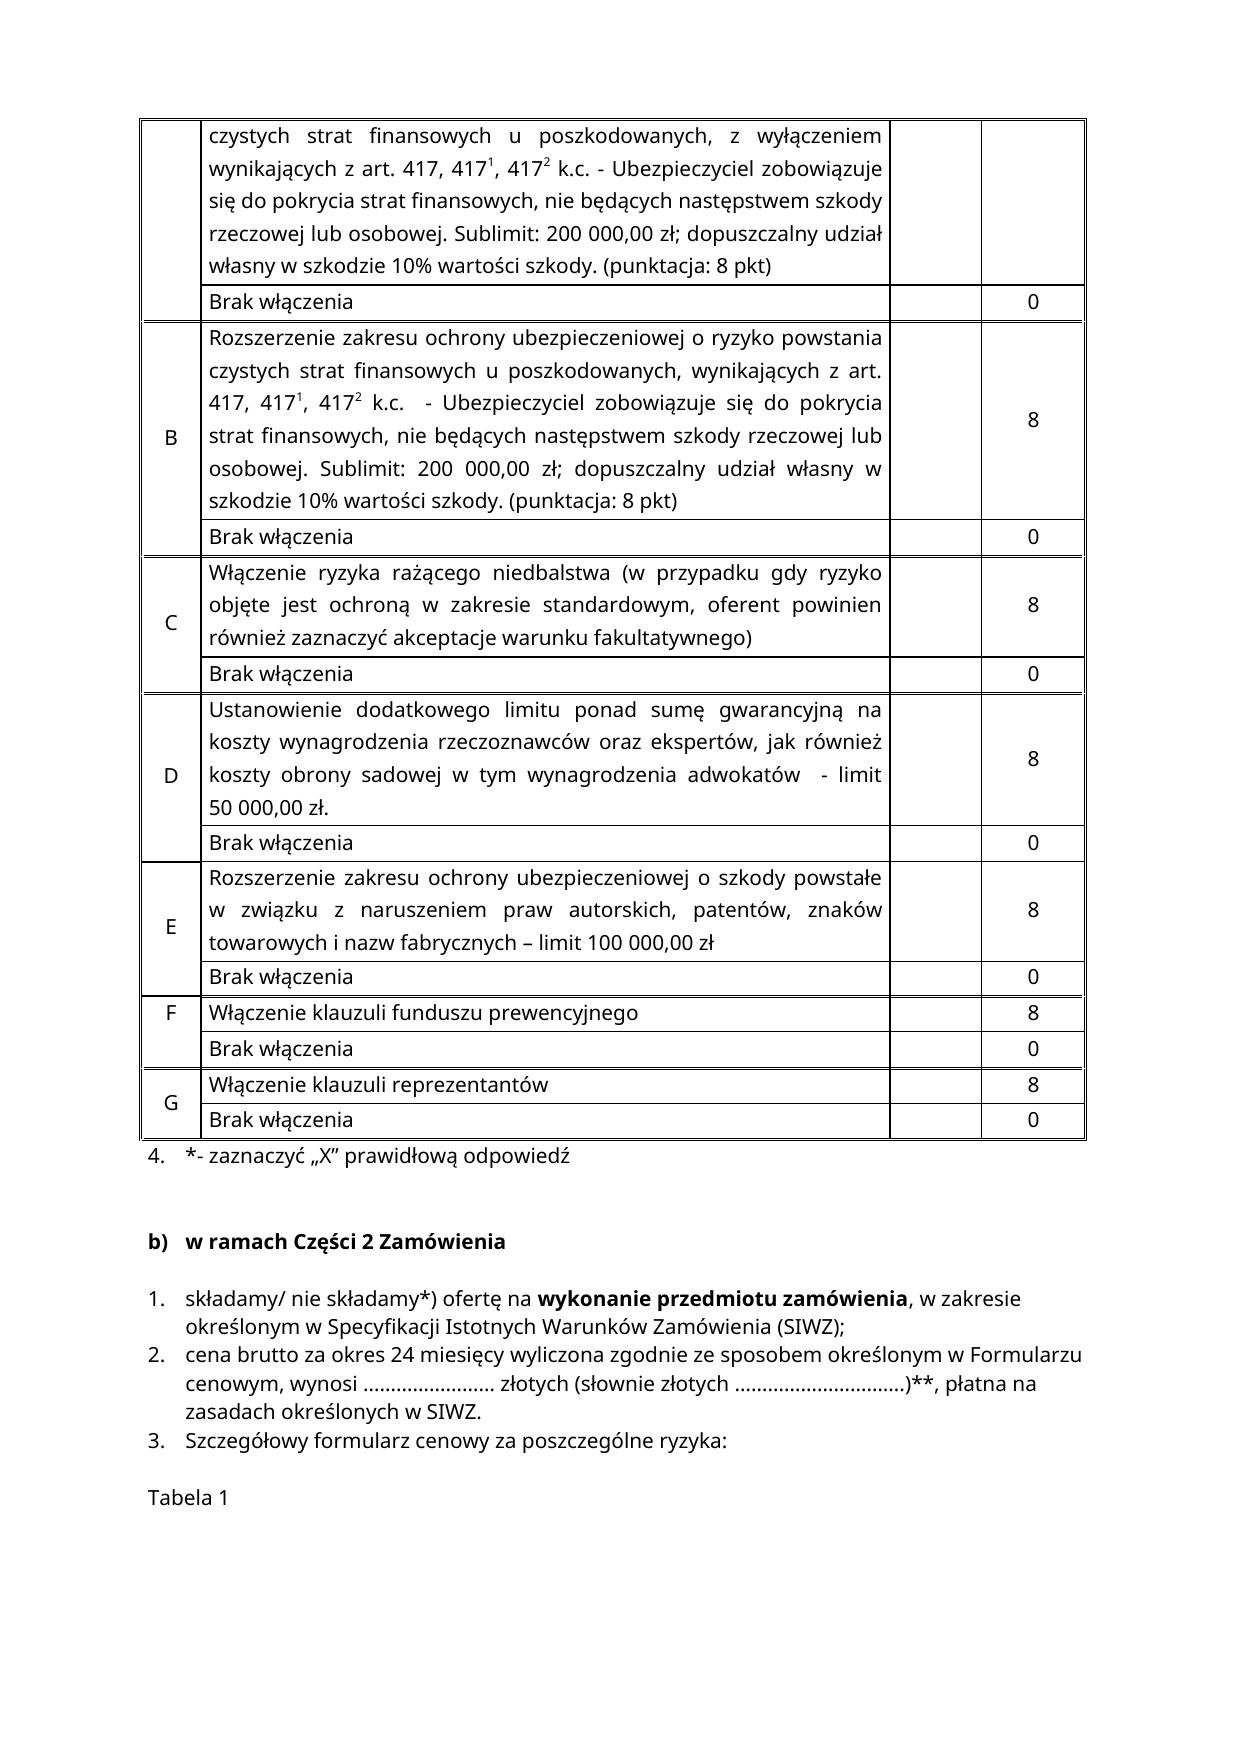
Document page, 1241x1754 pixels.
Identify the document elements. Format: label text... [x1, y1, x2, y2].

table_cell A [142, 121, 200, 320]
table_cell C [140, 555, 200, 692]
table_cell 0 [982, 520, 1084, 555]
table_cell Ustanowienie dodatkowego limitu ponad sumę gwarancyjną na koszty wynagrodzenia rzeczoznawców oraz ekspertów, jak również koszty obrony sadowej w tym wynagrodzenia adwokatów - limit 50 000,00 zł. [202, 695, 889, 825]
table_cell Włączenie klauzuli funduszu prewencyjnego [202, 998, 889, 1031]
table_cell Włączenie klauzuli reprezentantów [202, 1070, 889, 1102]
table_cell E [142, 863, 200, 995]
text Tabela 1 [148, 1483, 1092, 1511]
table_cell Rozszerzenie zakresu ochrony ubezpieczeniowej o szkody powstałe w związku z naruszeniem praw autorskich, patentów, znaków towarowych i nazw fabrycznych – limit 100 000,00 zł [202, 862, 889, 961]
table_cell [891, 520, 981, 555]
table_cell [891, 1104, 981, 1138]
table_cell [891, 558, 981, 656]
table_cell G [142, 1067, 200, 1138]
table_cell [891, 1032, 981, 1067]
table_cell [891, 121, 981, 284]
table_cell 0 [982, 962, 1084, 995]
table_cell 0 [982, 286, 1084, 320]
table_cell 8 [982, 1067, 1084, 1102]
table_cell Włączenie ryzyka rażącego niedbalstwa (w przypadku gdy ryzyko objęte jest ochroną w zakresie standardowym, oferent powinien również zaznaczyć akceptacje warunku fakultatywnego) [202, 558, 889, 656]
table_cell [891, 286, 981, 320]
table_cell 8 [982, 320, 1085, 519]
table_cell [891, 1070, 981, 1102]
table_cell Brak włączenia [202, 286, 889, 320]
table_cell Brak włączenia [202, 826, 889, 861]
table_cell Brak włączenia [202, 1032, 889, 1067]
table_cell 0 [982, 658, 1084, 692]
table_cell Rozszerzenie zakresu ochrony ubezpieczeniowej o ryzyko powstania czystych strat finansowych u poszkodowanych, wynikających z art. 417, 4171, 4172 k.c. - Ubezpieczyciel zobowiązuje się do pokrycia strat finansowych, nie będących następstwem szkody rzeczowej lub osobowej. Sublimit: 200 000,00 zł; dopuszczalny udział własny w szkodzie 10% wartości szkody. (punktacja: 8 pkt) [202, 323, 889, 519]
table_cell F [142, 997, 200, 1067]
table_cell 8 [982, 995, 1085, 1031]
list składamy/ nie składamy*) ofertę na wykonanie przedmiotu zamówienia, w zakresie określonym w Specyfikacji Istotnych Warunków Zamówienia (SIWZ); [148, 1284, 1092, 1341]
table_cell D [142, 692, 200, 861]
table_cell Brak włączenia [202, 658, 889, 692]
list Szczegółowy formularz cenowy za poszczególne ryzyka: [148, 1426, 1092, 1454]
table_cell [891, 323, 981, 519]
table_cell [891, 658, 981, 692]
table_cell 0 [982, 826, 1084, 861]
table_cell Brak włączenia [202, 962, 889, 995]
table_cell 8 [982, 862, 1084, 961]
table_cell [891, 826, 981, 861]
table_cell 8 [982, 555, 1085, 656]
table_cell 8 [982, 121, 1084, 284]
table_cell Brak włączenia [202, 520, 889, 555]
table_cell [202, 121, 889, 284]
table_cell [891, 998, 981, 1031]
table_cell 0 [982, 1104, 1084, 1138]
list cena brutto za okres 24 miesięcy wyliczona zgodnie ze sposobem określonym w Formularzu cenowym, wynosi …………………… złotych (słownie złotych ………………………….)**, płatna na zasadach określonych w SIWZ. [148, 1341, 1092, 1426]
table_cell [891, 695, 981, 825]
table_cell B [140, 320, 200, 555]
table_cell [891, 862, 981, 961]
table_cell 8 [982, 692, 1084, 825]
list *- zaznaczyć „X” prawidłową odpowiedź [148, 1141, 1092, 1170]
table_cell [891, 962, 981, 995]
table_cell Brak włączenia [202, 1104, 889, 1138]
list w ramach Części 2 Zamówienia [148, 1227, 1092, 1255]
table_cell 0 [982, 1032, 1084, 1067]
